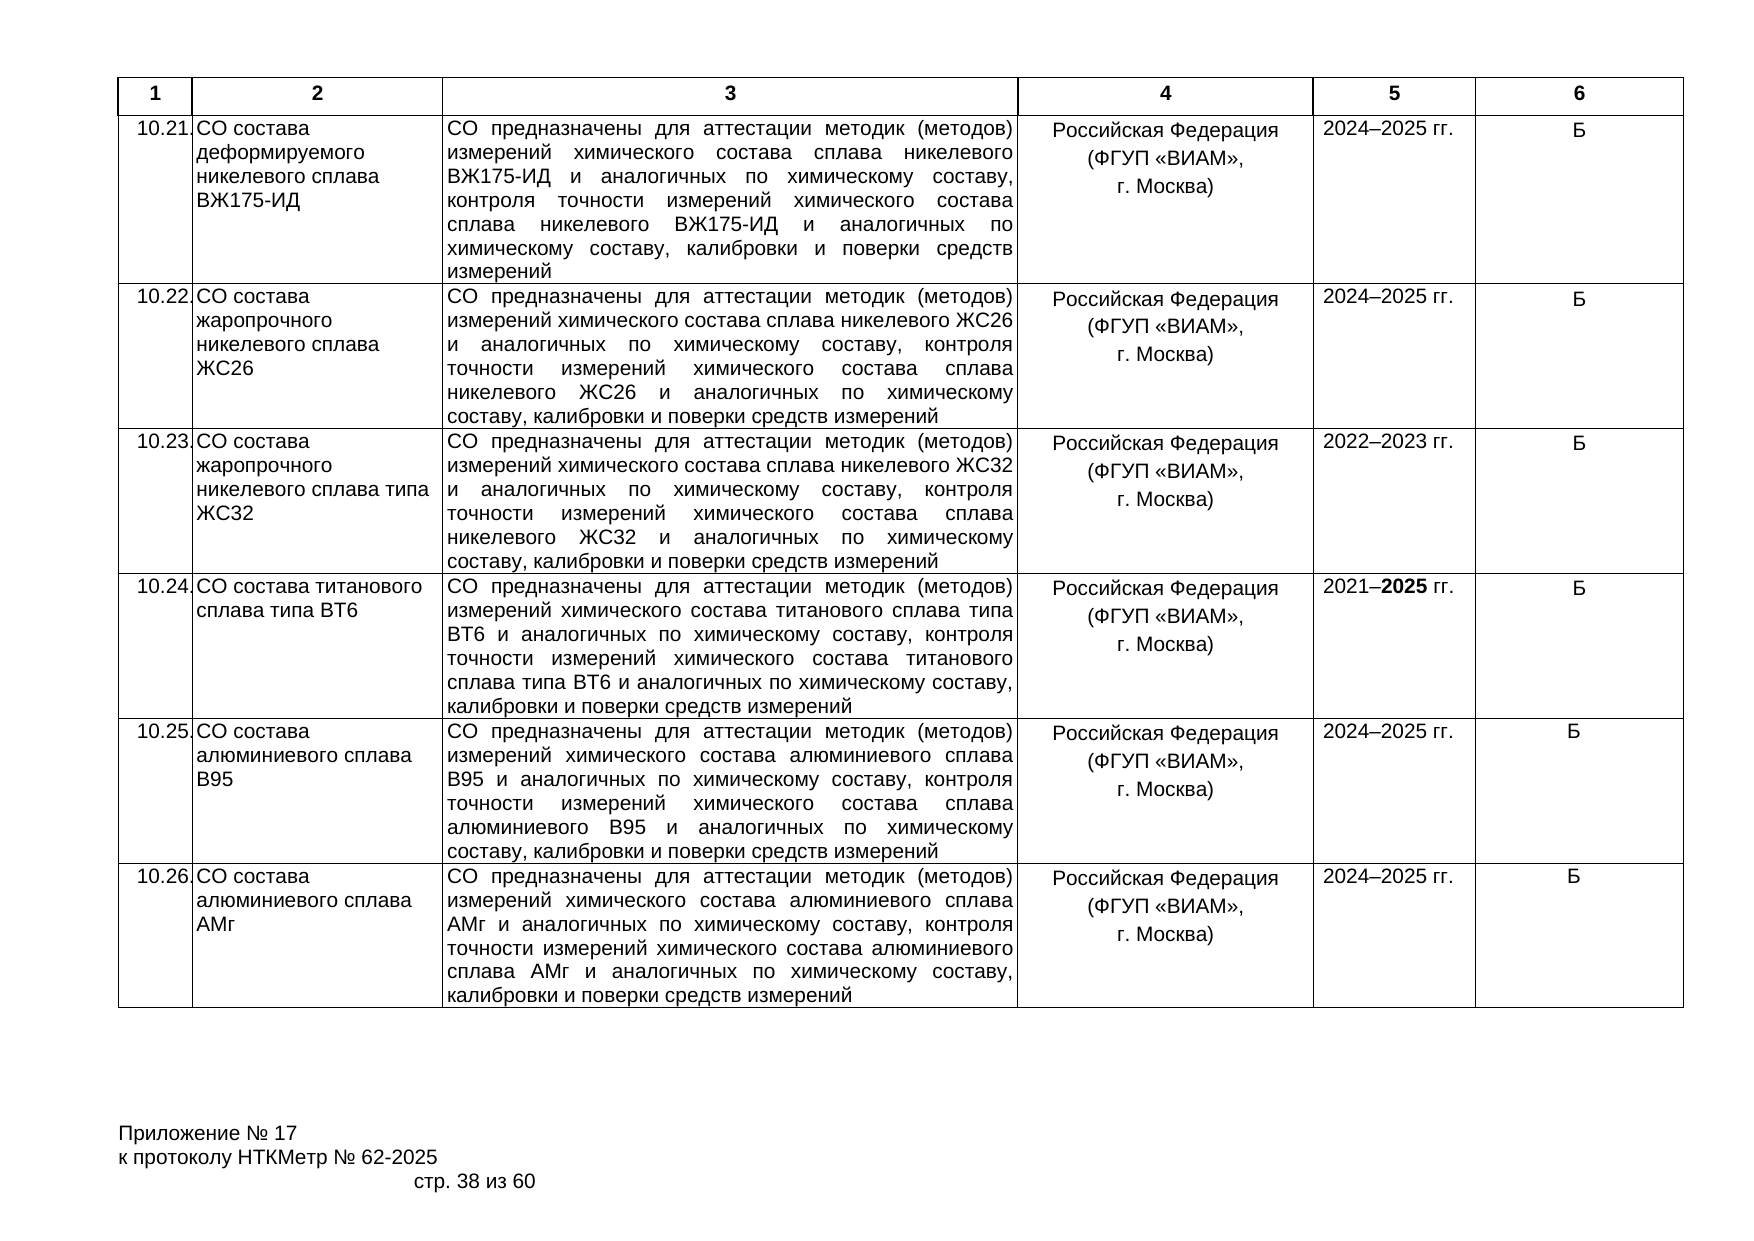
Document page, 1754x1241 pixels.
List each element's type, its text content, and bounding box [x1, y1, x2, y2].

table_cell СО состава жаропрочного никелевого сплава типа ЖС32 [193, 429, 442, 573]
table_header 6 [1476, 78, 1683, 114]
table_cell СО предназначены для аттестации методик (методов) измерений химического состава алюминиевого сплава В95 и аналогичных по химическому составу, контроля точности измерений химического состава сплава алюминиевого В95 и аналогичных по химическому составу, калибровки и поверки средств измерений [443, 719, 1017, 862]
table_cell СО состава деформируемого никелевого сплава ВЖ175-ИД [193, 116, 442, 283]
table_cell [119, 864, 192, 1007]
table_cell [119, 284, 192, 428]
table_cell 2022–2023 гг. [1314, 429, 1475, 573]
table_cell Российская Федерация (ФГУП «ВИАМ», г. Москва) [1018, 719, 1313, 862]
table_header 5 [1314, 78, 1475, 114]
table_header 4 [1019, 78, 1312, 114]
table_cell Б [1476, 574, 1683, 718]
table_cell [119, 116, 192, 283]
table_cell 2024–2025 гг. [1314, 864, 1475, 1007]
table_cell СО состава жаропрочного никелевого сплава ЖС26 [193, 284, 442, 428]
table_header 3 [443, 78, 1017, 114]
table_header 1 [119, 78, 191, 114]
table_cell [119, 429, 192, 573]
table_cell [119, 574, 192, 718]
table_cell [119, 719, 192, 862]
table_cell СО предназначены для аттестации методик (методов) измерений химического состава алюминиевого сплава АМг и аналогичных по химическому составу, контроля точности измерений химического состава алюминиевого сплава АМг и аналогичных по химическому составу, калибровки и поверки средств измерений [443, 864, 1017, 1007]
table_cell Российская Федерация (ФГУП «ВИАМ», г. Москва) [1018, 429, 1313, 573]
table_cell 2024–2025 гг. [1314, 719, 1475, 862]
table_cell СО состава алюминиевого сплава АМг [193, 864, 442, 1007]
table_cell 2024–2025 гг. [1314, 284, 1475, 428]
table_cell СО предназначены для аттестации методик (методов) измерений химического состава титанового сплава типа ВТ6 и аналогичных по химическому составу, контроля точности измерений химического состава титанового сплава типа ВТ6 и аналогичных по химическому составу, калибровки и поверки средств измерений [443, 574, 1017, 718]
table_cell Российская Федерация (ФГУП «ВИАМ», г. Москва) [1018, 574, 1313, 718]
table_cell Б [1476, 864, 1683, 1007]
table_cell СО состава алюминиевого сплава В95 [193, 719, 442, 862]
table_cell Российская Федерация (ФГУП «ВИАМ», г. Москва) [1018, 116, 1313, 283]
table_cell Б [1476, 116, 1683, 283]
table_cell 2021–2025 гг. [1314, 574, 1475, 718]
table_cell СО предназначены для аттестации методик (методов) измерений химического состава сплава никелевого ЖС32 и аналогичных по химическому составу, контроля точности измерений химического состава сплава никелевого ЖС32 и аналогичных по химическому составу, калибровки и поверки средств измерений [443, 429, 1017, 573]
table_cell СО предназначены для аттестации методик (методов) измерений химического состава сплава никелевого ВЖ175-ИД и аналогичных по химическому составу, контроля точности измерений химического состава сплава никелевого ВЖ175-ИД и аналогичных по химическому составу, калибровки и поверки средств измерений [443, 116, 1017, 283]
table_cell Б [1476, 719, 1683, 862]
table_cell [1018, 864, 1313, 1007]
table_cell СО состава титанового сплава типа ВТ6 [193, 574, 442, 718]
table_cell Российская Федерация (ФГУП «ВИАМ», г. Москва) [1018, 284, 1313, 428]
table_cell Б [1476, 429, 1683, 573]
table_cell 2024–2025 гг. [1314, 116, 1475, 283]
table_cell Б [1476, 284, 1683, 428]
table_header 2 [193, 78, 442, 114]
table_cell СО предназначены для аттестации методик (методов) измерений химического состава сплава никелевого ЖС26 и аналогичных по химическому составу, контроля точности измерений химического состава сплава никелевого ЖС26 и аналогичных по химическому составу, калибровки и поверки средств измерений [443, 284, 1017, 428]
